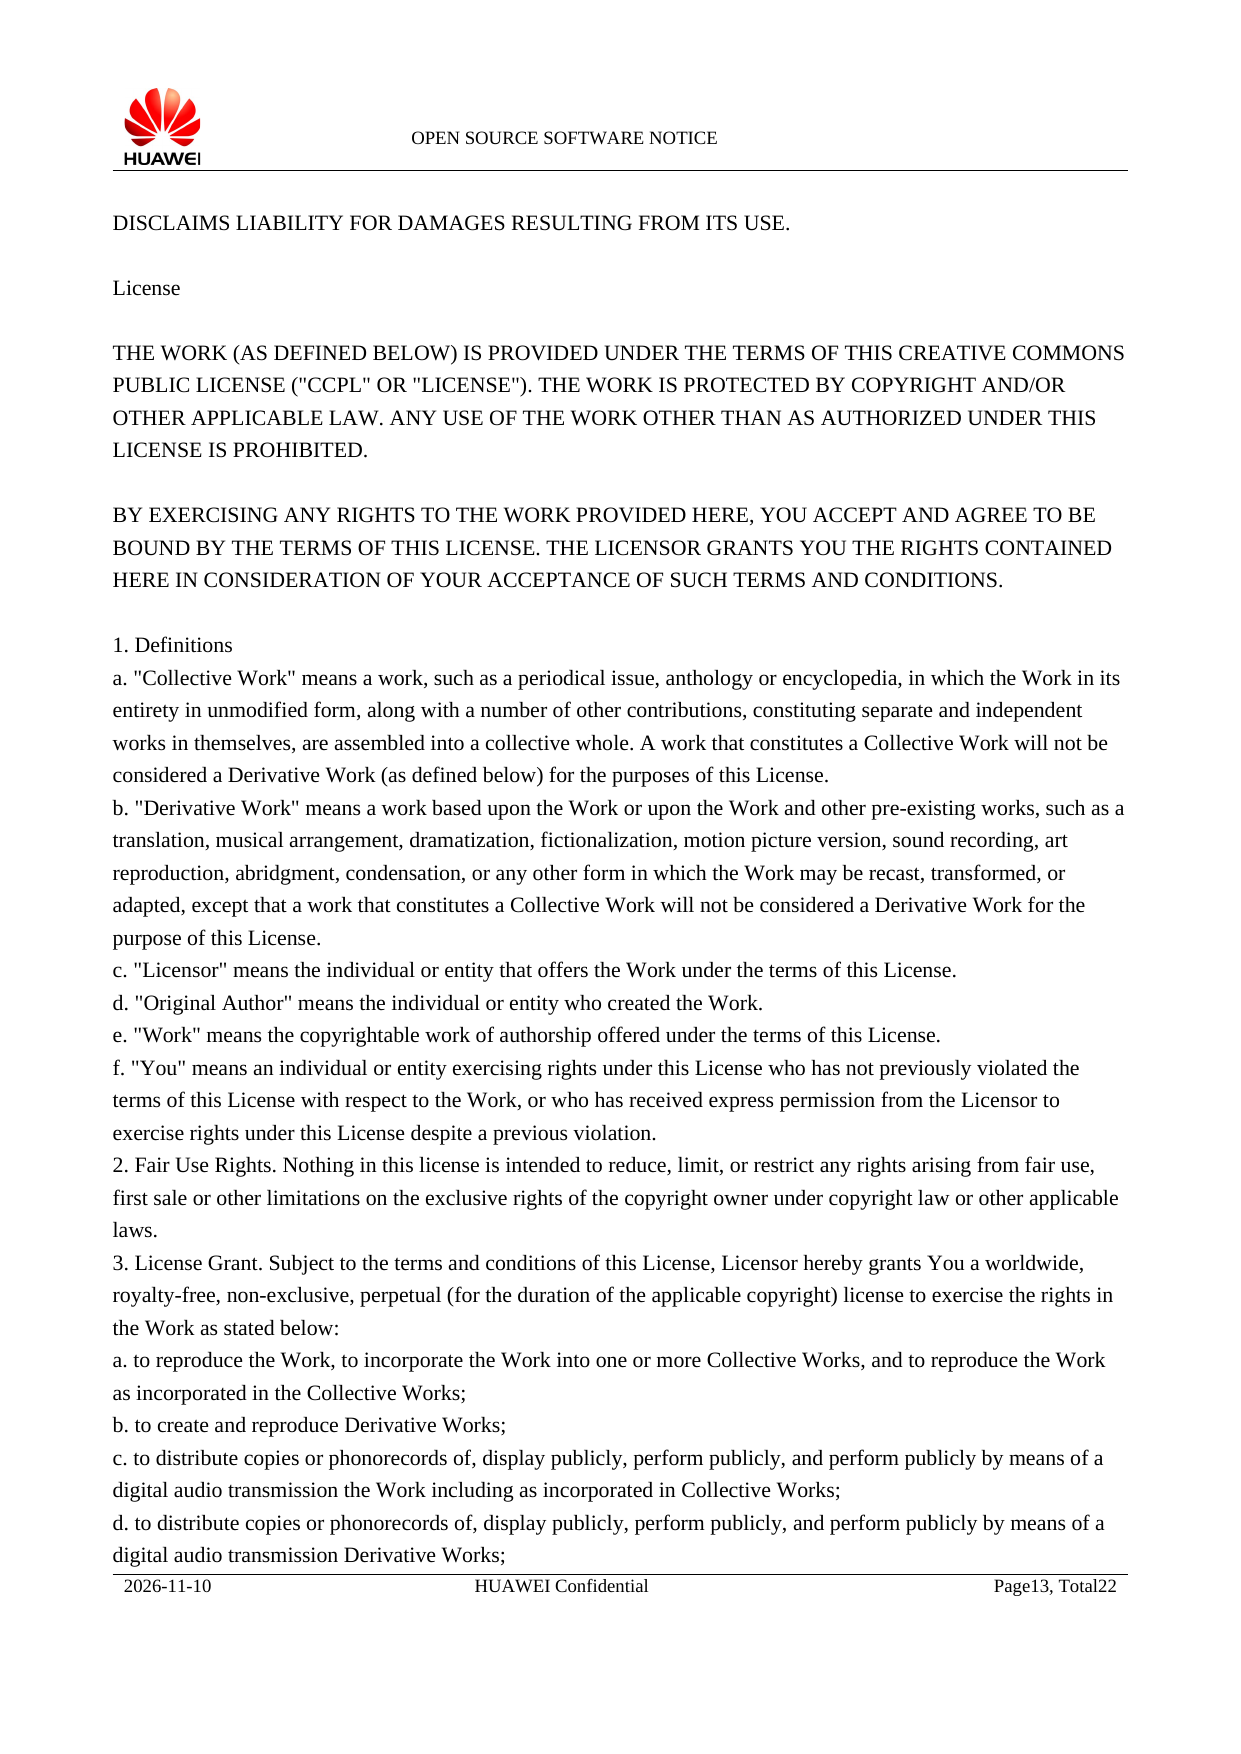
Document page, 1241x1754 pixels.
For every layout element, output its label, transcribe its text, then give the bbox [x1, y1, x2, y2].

picture [124, 88, 201, 165]
